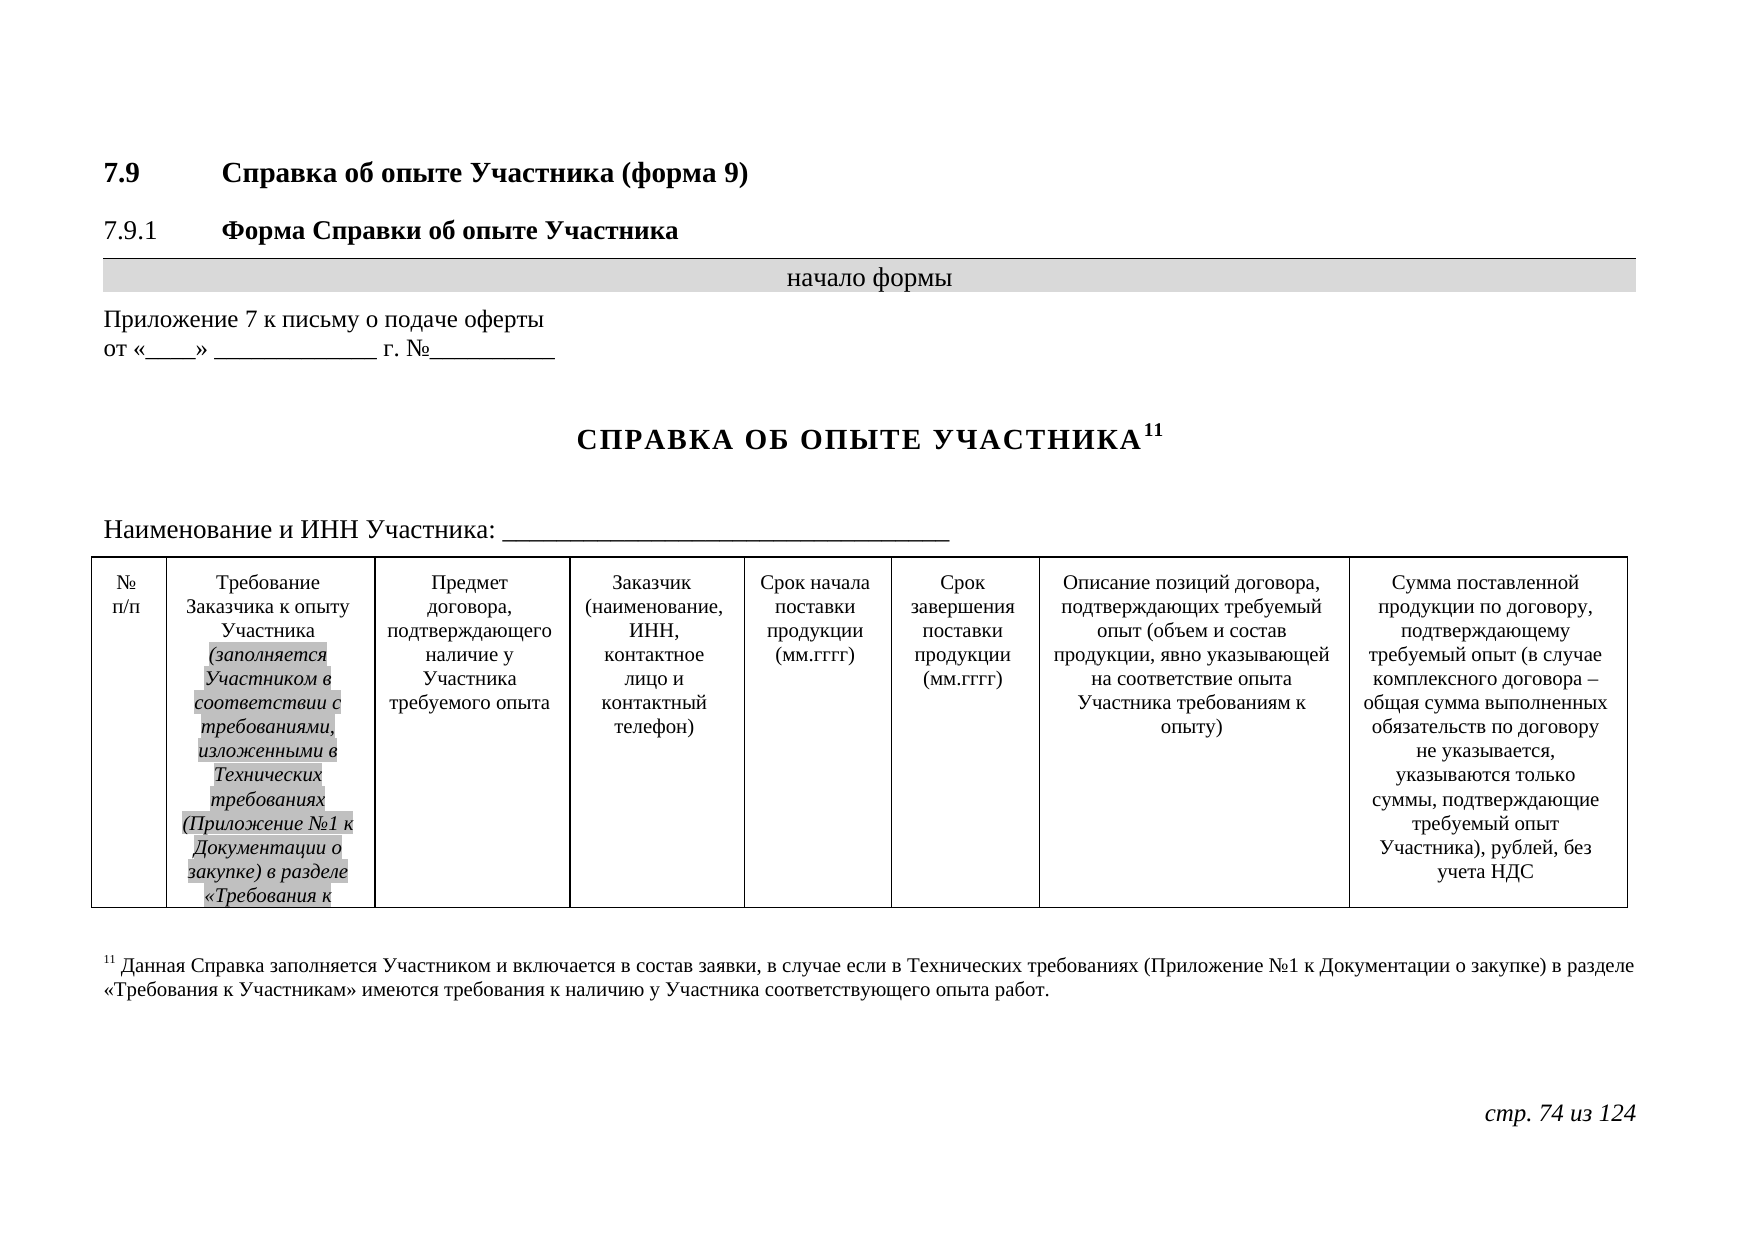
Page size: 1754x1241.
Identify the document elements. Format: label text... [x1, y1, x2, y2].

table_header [892, 558, 1039, 907]
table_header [376, 558, 569, 907]
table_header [1350, 558, 1627, 907]
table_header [167, 558, 374, 907]
text Справка об опыте Участника [103, 418, 1636, 457]
text Приложение 7 к письму о подаче оферты от «____» _____________ г. №__________ [103, 304, 1636, 362]
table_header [1040, 558, 1349, 907]
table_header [571, 558, 744, 907]
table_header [745, 558, 891, 907]
text Форма Справки об опыте Участника [103, 214, 1636, 245]
table_header № п/п [92, 558, 166, 907]
text Наименование и ИНН Участника: _________________________________ [103, 513, 1636, 544]
text начало формы [103, 259, 1636, 292]
subtitle Справка об опыте Участника (форма 9) [103, 156, 1639, 189]
